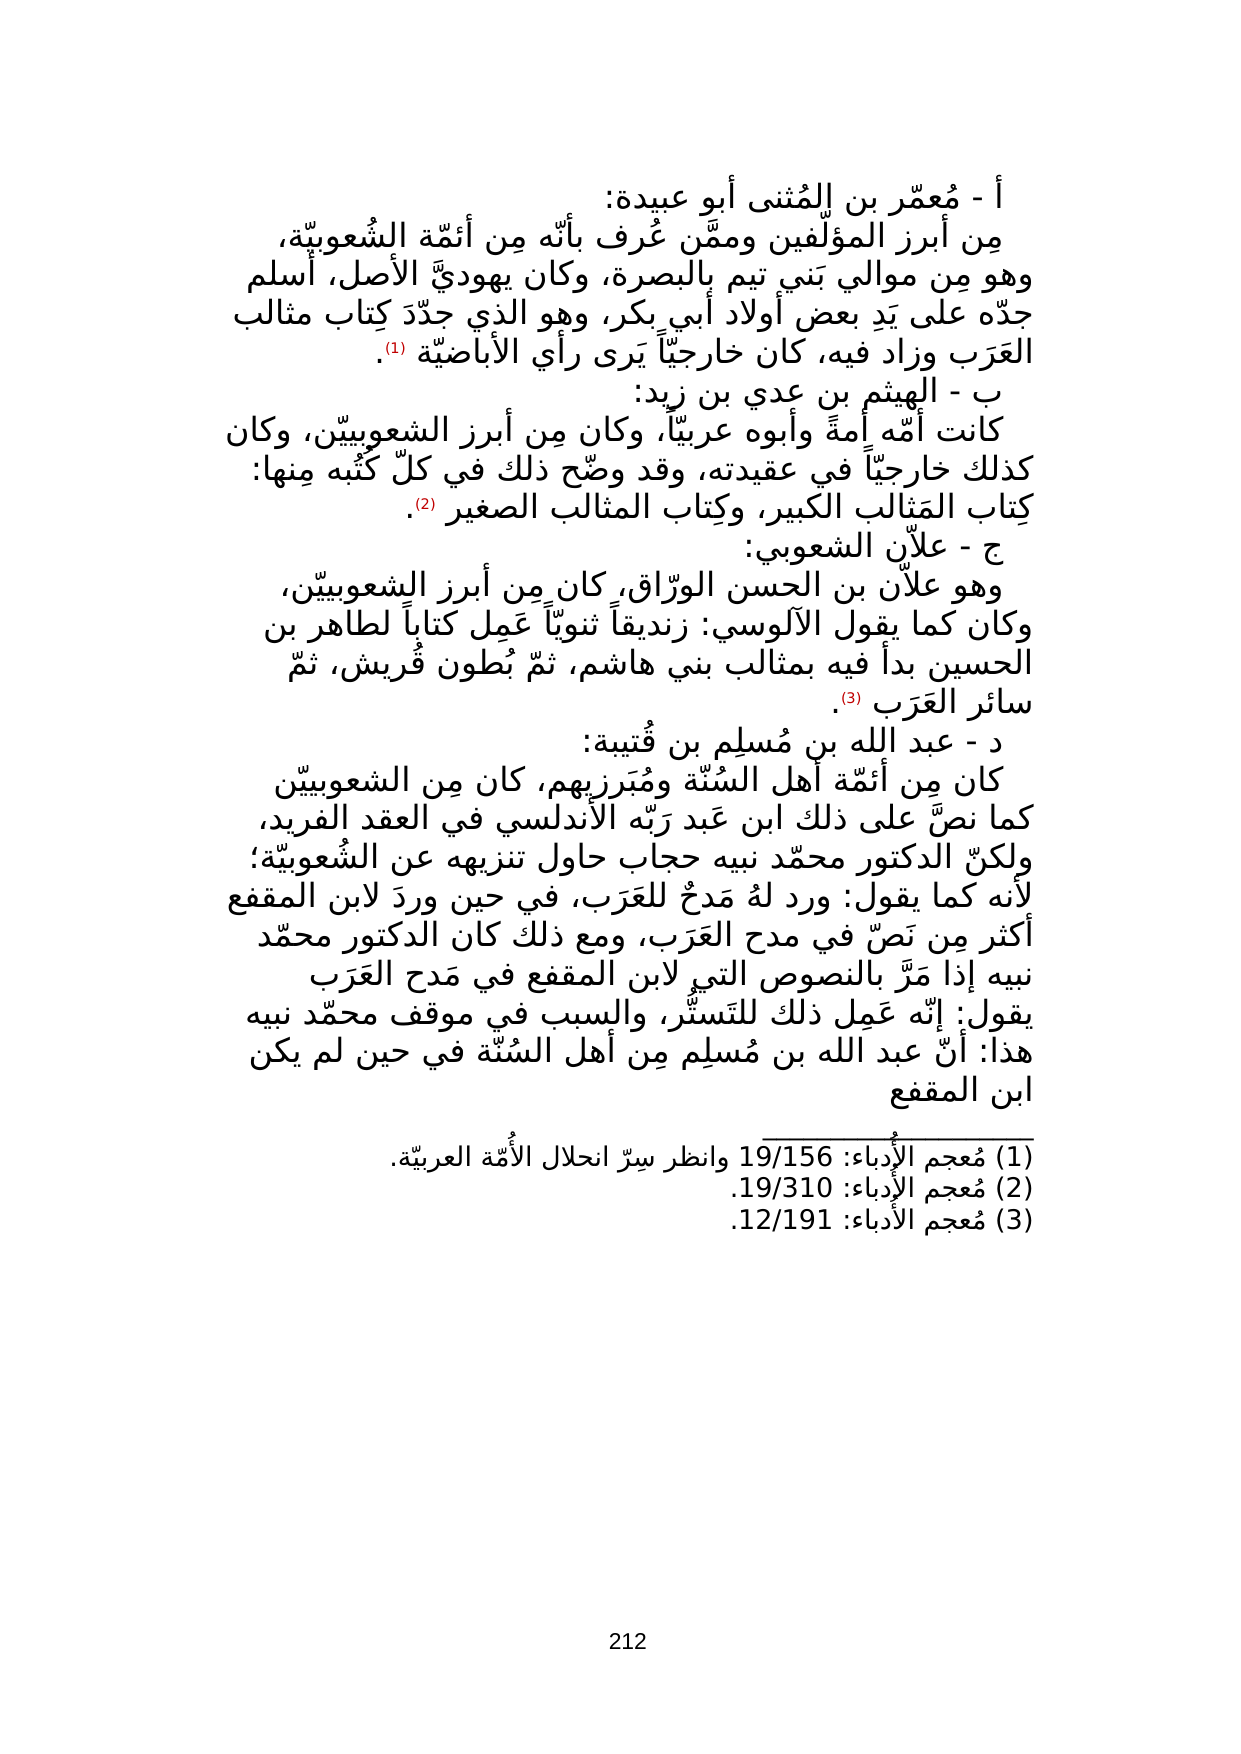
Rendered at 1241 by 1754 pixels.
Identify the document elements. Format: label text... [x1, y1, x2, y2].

text ج - علاّن الشعوبي: [222, 527, 1033, 566]
text (2) مُعجم الأُدباء: 19/310. [222, 1173, 1033, 1204]
text مِن أبرز المؤلّفين وممَّن عُرف بأنّه مِن أئمّة الشُعوبيّة، وهو مِن موالي بَني تيم بالبصرة، وكان يهوديَّ الأصل، أسلم جدّه على يَدِ بعض أولاد أبي بكر، وهو الذي جدّدَ كِتاب مثالب العَرَب وزاد فيه، كان خارجيّاً يَرى رأي الأباضيّة (1). [222, 216, 1033, 371]
text ____________________ [222, 1110, 1033, 1141]
text (1) مُعجم الأُدباء: 19/156 وانظر سِرّ انحلال الأُمّة العربيّة. [222, 1141, 1033, 1173]
text ب - الهيثم بن عدي بن زيد: [222, 371, 1033, 410]
text أ - مُعمّر بن المُثنى أبو عبيدة: [222, 177, 1033, 216]
text كان مِن أئمّة أهل السُنّة ومُبَرزيهم، كان مِن الشعوبييّن كما نصَّ على ذلك ابن عَبد رَبّه الأندلسي في العقد الفريد، ولكنّ الدكتور محمّد نبيه حجاب حاول تنزيهه عن الشُعوبيّة؛ لأنه كما يقول: ورد لهُ مَدحٌ للعَرَب، في حين وردَ لابن المقفع أكثر مِن نَصّ في مدح العَرَب، ومع ذلك كان الدكتور محمّد نبيه إذا مَرَّ بالنصوص التي لابن المقفع في مَدح العَرَب يقول: إنّه عَمِل ذلك للتَستُّر، والسبب في موقف محمّد نبيه هذا: أنّ عبد الله بن مُسلِم مِن أهل السُنّة في حين لم يكن ابن المقفع [222, 760, 1033, 1110]
text كانت أمّه أمةً وأبوه عربيّاً، وكان مِن أبرز الشعوبييّن، وكان كذلك خارجيّاً في عقيدته، وقد وضّح ذلك في كلّ كُتُبه مِنها: كِتاب المَثالب الكبير، وكِتاب المثالب الصغير (2). [222, 410, 1033, 527]
text (3) مُعجم الأُدباء: 12/191. [222, 1204, 1033, 1236]
text وهو علاّن بن الحسن الورّاق، كان مِن أبرز الشعوبييّن، وكان كما يقول الآلوسي: زنديقاً ثنويّاً عَمِل كتاباً لطاهر بن الحسين بدأ فيه بمثالب بني هاشم، ثمّ بُطون قُريش، ثمّ سائر العَرَب (3). [222, 566, 1033, 721]
text د - عبد الله بن مُسلِم بن قُتيبة: [222, 721, 1033, 760]
